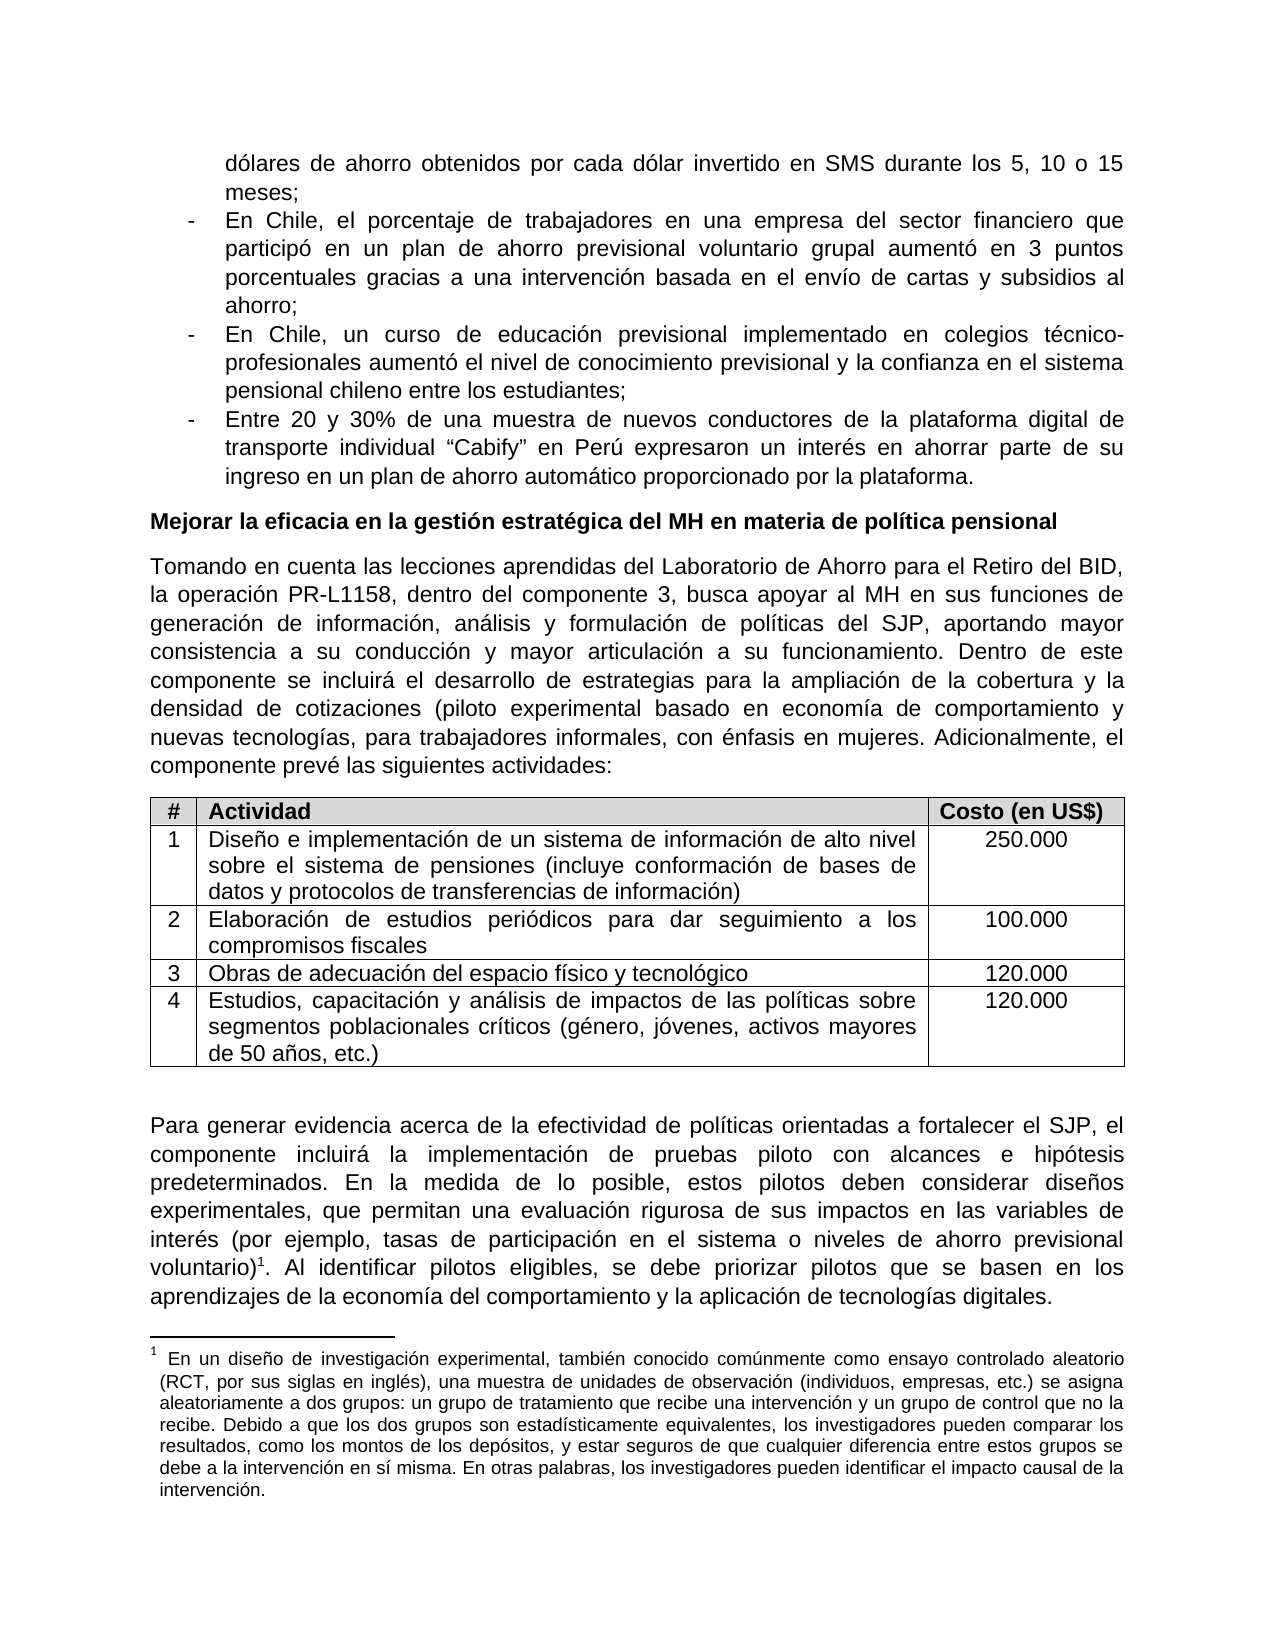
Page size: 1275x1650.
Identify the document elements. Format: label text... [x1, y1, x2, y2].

list Entre 20 y 30% de una muestra de nuevos conductores de la plataforma digital de transporte individual “Cabify” en Perú expresaron un interés en ahorrar parte de su ingreso en un plan de ahorro automático proporcionado por la plataforma. [187, 406, 1125, 489]
table_cell 3 [151, 960, 196, 986]
table_cell 120.000 [929, 960, 1124, 986]
table_cell 2 [151, 906, 196, 958]
table_cell 100.000 [929, 906, 1124, 958]
table_cell Elaboración de estudios periódicos para dar seguimiento a los compromisos fiscales [197, 906, 928, 958]
table_cell 4 [151, 987, 196, 1066]
text Mejorar la eficacia en la gestión estratégica del MH en materia de política pensional [150, 508, 1125, 534]
table_cell Obras de adecuación del espacio físico y tecnológico [197, 960, 928, 986]
table_header # [151, 798, 196, 824]
table_header Costo (en US$) [929, 798, 1124, 824]
table_header Actividad [197, 798, 928, 824]
table_cell Diseño e implementación de un sistema de información de alto nivel sobre el sistema de pensiones (incluye conformación de bases de datos y protocolos de transferencias de información) [197, 826, 928, 905]
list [187, 150, 1125, 205]
list En Chile, un curso de educación previsional implementado en colegios técnico-profesionales aumentó el nivel de conocimiento previsional y la confianza en el sistema pensional chileno entre los estudiantes; [187, 321, 1125, 404]
table_cell 250.000 [929, 826, 1124, 905]
text Para generar evidencia acerca de la efectividad de políticas orientadas a fortalecer el SJP, el componente incluirá la implementación de pruebas piloto con alcances e hipótesis predeterminados. En la medida de lo posible, estos pilotos deben considerar diseños experimentales, que permitan una evaluación rigurosa de sus impactos en las variables de interés (por ejemplo, tasas de participación en el sistema o niveles de ahorro previsional voluntario). Al identificar pilotos eligibles, se debe priorizar pilotos que se basen en los aprendizajes de la economía del comportamiento y la aplicación de tecnologías digitales. [150, 1112, 1125, 1309]
table_cell 120.000 [929, 987, 1124, 1066]
table_cell 1 [151, 826, 196, 905]
table_cell Estudios, capacitación y análisis de impactos de las políticas sobre segmentos poblacionales críticos (género, jóvenes, activos mayores de 50 años, etc.) [197, 987, 928, 1066]
text Tomando en cuenta las lecciones aprendidas del Laboratorio de Ahorro para el Retiro del BID, la operación PR-L1158, dentro del componente 3, busca apoyar al MH en sus funciones de generación de información, análisis y formulación de políticas del SJP, aportando mayor consistencia a su conducción y mayor articulación a su funcionamiento. Dentro de este componente se incluirá el desarrollo de estrategias para la ampliación de la cobertura y la densidad de cotizaciones (piloto experimental basado en economía de comportamiento y nuevas tecnologías, para trabajadores informales, con énfasis en mujeres. Adicionalmente, el componente prevé las siguientes actividades: [150, 553, 1125, 778]
list En Chile, el porcentaje de trabajadores en una empresa del sector financiero que participó en un plan de ahorro previsional voluntario grupal aumentó en 3 puntos porcentuales gracias a una intervención basada en el envío de cartas y subsidios al ahorro; [187, 207, 1125, 318]
